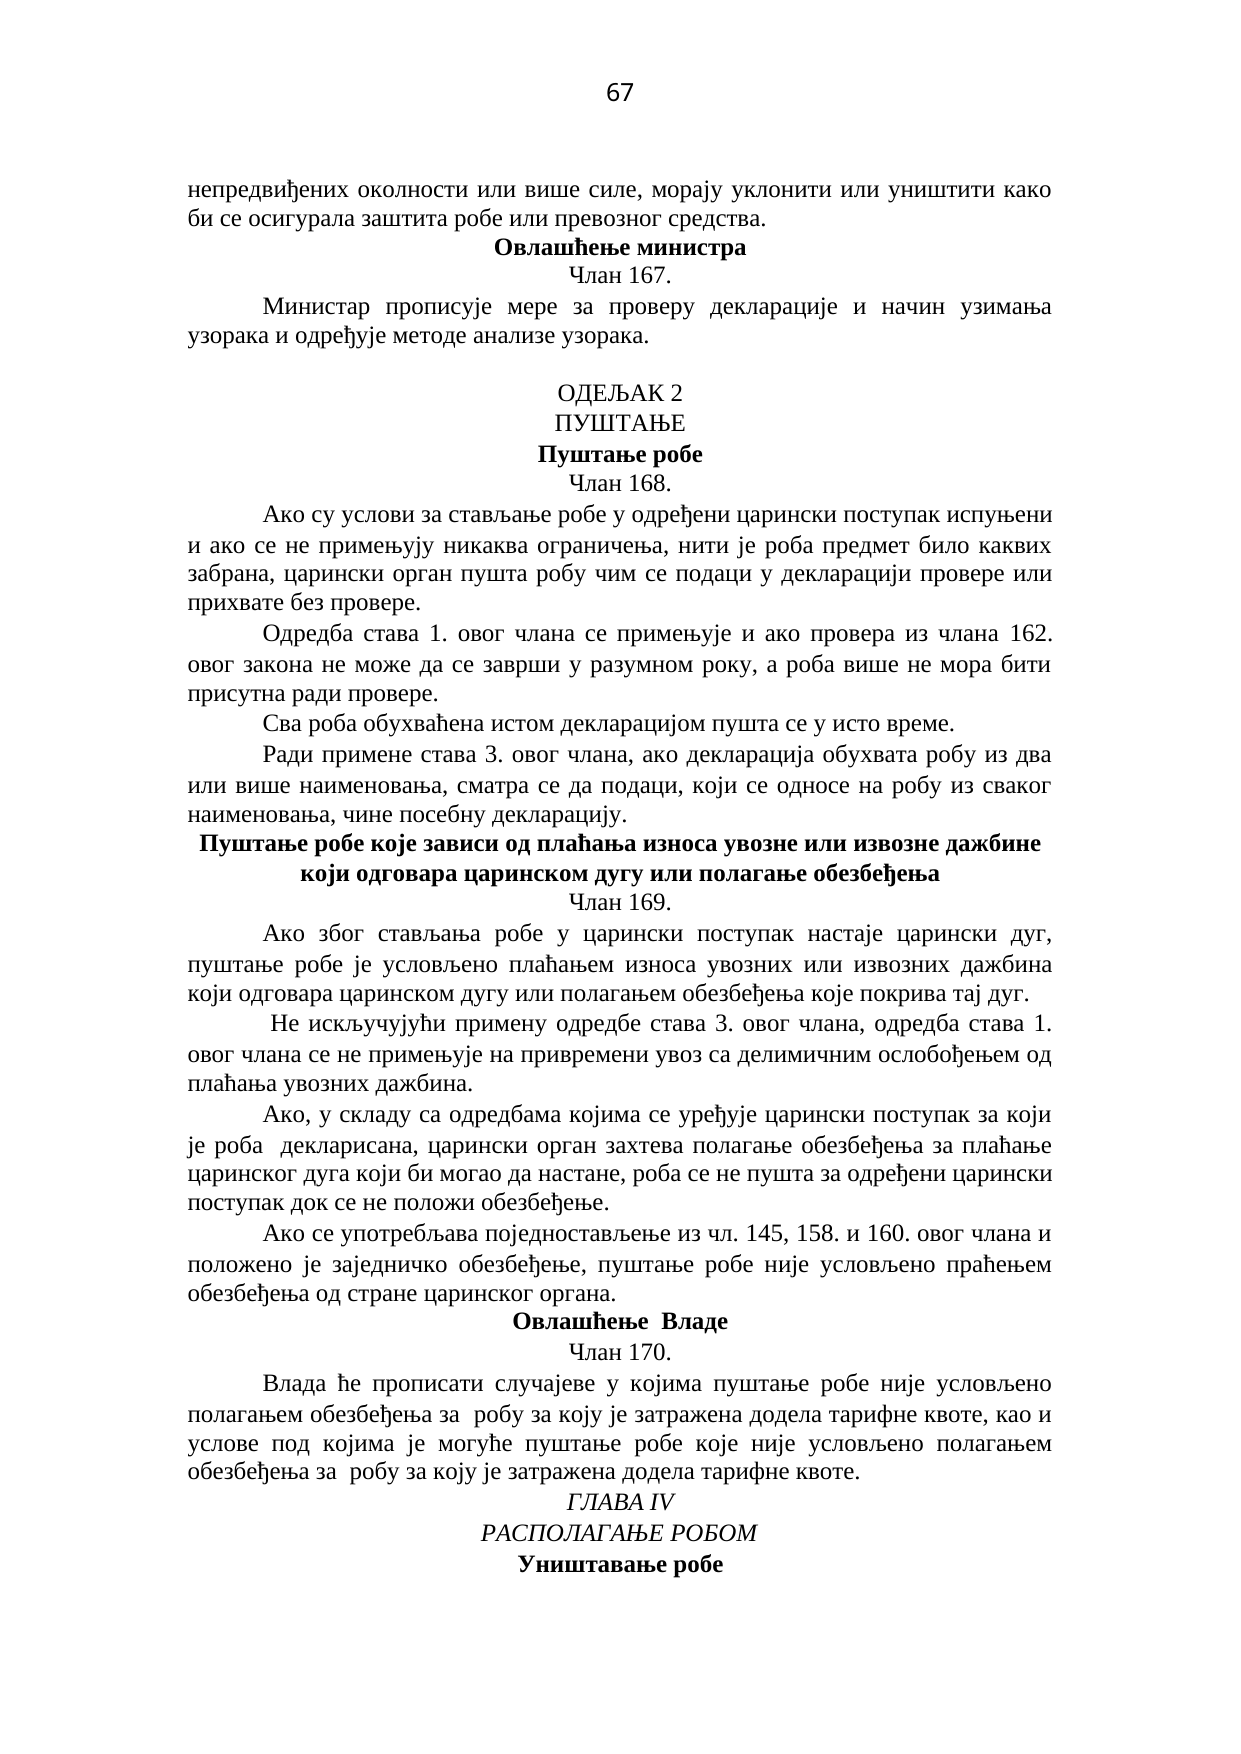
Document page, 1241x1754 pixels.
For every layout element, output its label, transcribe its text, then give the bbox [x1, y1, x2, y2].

text {0>Destruction of goods<}73{>Уништавање робе [187, 1549, 1053, 1580]
text {0>The Commission shall be empowered to adopt delegated acts, in accordance with Article 284, in order to determine the cases referred to in Article 195(2).<}79{>Влада ће прописати случајеве у којима пуштање робе није условљено полагањем обезбеђења за робу за коју је затражена додела тарифне квоте, као и услове под којима је могуће пуштање робе које није условљено полагањем обезбеђења за робу за коју је затражена додела тарифне квоте. <0} [187, 1368, 1053, 1487]
text {0>1. Where the placing of goods under a customs procedure gives rise to a customs debt, the release of the goods shall be conditional upon the payment of the amount of import or export duty corresponding to the customs debt or the provision of a guarantee to cover that debt.<}0{>Ако због стављања робе у царински поступак настаје царински дуг, пуштање робе је условљено плаћањем износа увозних или извозних дажбина који одговара царинском дугу или полагањем обезбеђења које покрива тај дуг.<0} [187, 918, 1053, 1008]
text {0>Disposal of goods<}69{>РАСПОЛАГАЊЕ РОБОМ [187, 1518, 1053, 1549]
text Члан 167. <0} [187, 261, 1053, 291]
text Члан 168. <0} [187, 468, 1053, 499]
text {0>For the purposes of the first subparagraph, where a customs declaration covers goods falling under two or more items the particulars relating to goods falling under each item shall be deemed to constitute a separate customs declaration.<}0{>Ради примене става 3. овог члана, ако декларација обухвата робу из два или више наименовања, сматра се да подаци, који се односе на робу из сваког наименовања, чине посебну декларацију. [187, 739, 1053, 828]
text {0>Where, pursuant to the provisions governing the customs procedure for which the goods are declared, the customs authorities require the provision of a guarantee, those goods shall not be released for the customs procedure in question until such guarantee is provided.<}0{>Ако, у складу са одредбама којима се уређује царински поступак за који је роба декларисана, царински орган захтева полагање обезбеђења за плаћање царинског дуга који би могао да настане, роба се не пушта за одређени царински поступак док се не положи обезбеђење.<0} [187, 1099, 1053, 1218]
text {0>2. All the goods covered by the same declaration shall be released at the same time.<}0{>Сва роба обухваћена истом декларацијом пушта се у исто време.<0} [187, 708, 1053, 739]
text {0>However, without prejudice to the third subparagraph, the first subparagraph shall not apply to temporary admission with partial relief from import duty.<}61{> Не искључујући примену одредбе става 3. овог члана, одредба става 1. овог члана се не примењује на привремени увоз са делимичним ослобођењем од плаћања увозних дажбина.<0} [187, 1008, 1053, 1099]
text Пуштање робе [187, 439, 1053, 468]
text {0>1. Where the conditions for placing the goods under the procedure concerned are fulfilled and provided that any restriction has been applied and the goods are not subject to any prohibition, the customs authorities shall release the goods as soon as the particulars in the customs declaration have been verified or are accepted without verification.<}0{>Ако су услови за стављање робе у одређени царински поступак испуњени и ако се не примењују никаква ограничења, нити је роба предмет било каквих забрана, царински орган пушта робу чим се подаци у декларацији провере или прихвате без провере.<0} [187, 499, 1053, 618]
text {0>Release<}65{>ПУШТАЊЕ [187, 408, 1053, 439]
text Овлашћење министра [187, 232, 1053, 261]
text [187, 174, 1053, 232]
text {0>The first subparagraph shall also apply where verification as referred to in Article 188 cannot be completed within a reasonable period of time and the goods are no longer required to be present for verification purposes.<}0{>Одредба става 1. овог члана се примењује и ако провера из члана 162. овог закона не може да се заврши у разумном року, а роба више не мора бити присутна ради провере.<0} [187, 618, 1053, 708]
text {0>CHAPTER 4<}0{>ГЛАВА IV<0} [187, 1487, 1053, 1518]
text {0>Delegation of power<}0{>Овлашћење Владе [187, 1306, 1053, 1337]
text Члан 169. <0} [187, 887, 1053, 918]
text {0>Section 2<}0{>ОДЕЉАК 2<0} [187, 378, 1053, 408]
text {0>3. Where a simplification as referred to in Articles 166, 182 and 185 is used and a comprehensive guarantee is provided, release of the goods shall not be conditional upon a monitoring of the guarantee by the customs authorities.<}0{>Ако се употребљава поједностављење из чл. 145, 158. и 160. овог члана и положено је заједничко обезбеђење, пуштање робе није условљено праћењем обезбеђења од стране царинског органа. [187, 1218, 1053, 1306]
text {0>Release dependent upon payment of the amount of import or export duty corresponding to the customs debt or provision of a guarantee<}0{>Пуштање робе које зависи од плаћања износа увозне или извозне дажбине који одговара царинском дугу или полагање обезбеђења [187, 828, 1053, 887]
text Министар прописује мере за проверу декларације и начин узимања узорака и одређује методе анализе узорака. [187, 291, 1053, 349]
text Члан 170. <0} [187, 1337, 1053, 1368]
